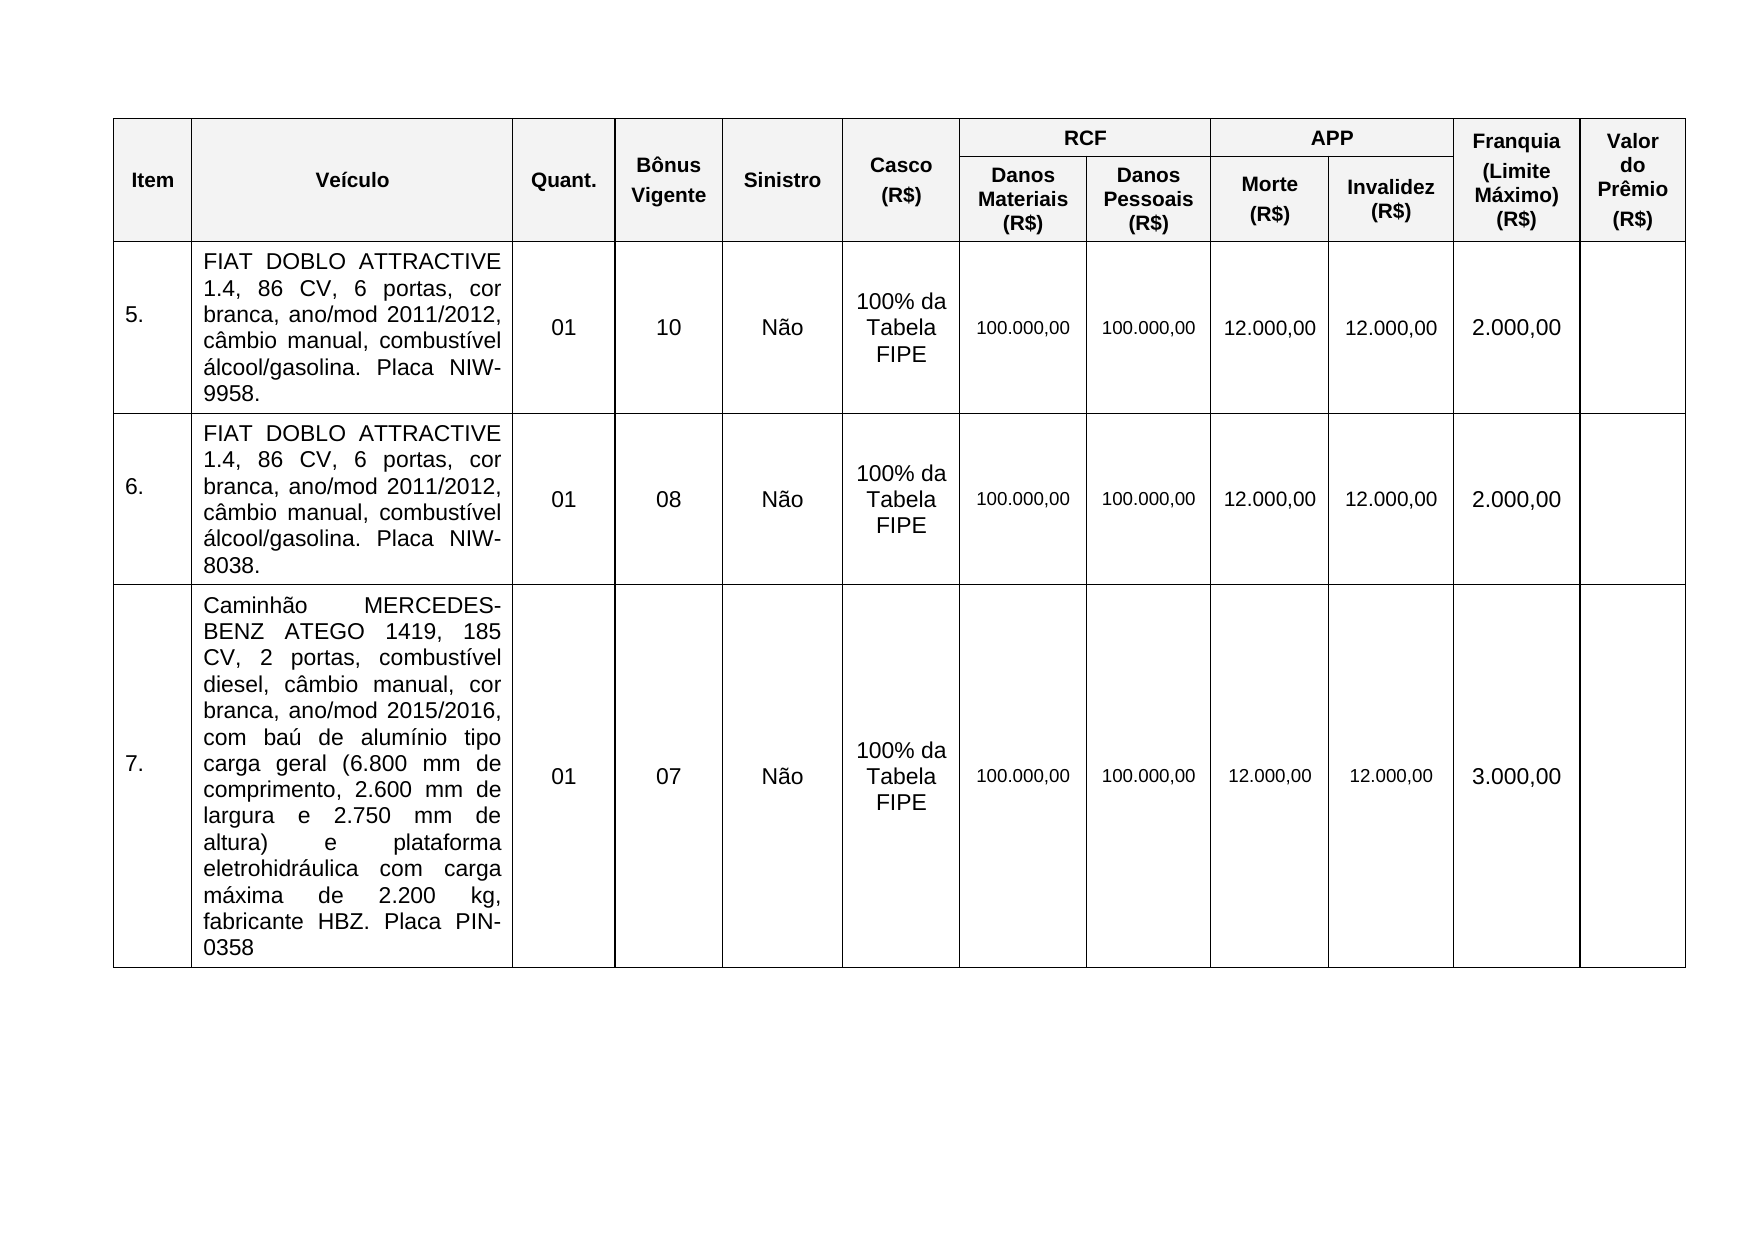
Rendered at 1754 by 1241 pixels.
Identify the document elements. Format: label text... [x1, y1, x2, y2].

table_header Veículo [192, 119, 512, 241]
table_cell 10 [616, 242, 722, 413]
table_cell 2.000,00 [1454, 414, 1579, 584]
table_header RCF [960, 119, 1210, 156]
table_cell [114, 242, 191, 413]
table_cell 12.000,00 [1211, 585, 1328, 967]
table_header Bônus Vigente [616, 119, 722, 241]
table_cell 12.000,00 [1211, 414, 1328, 584]
table_cell 01 [513, 414, 614, 584]
table_cell 01 [513, 585, 614, 967]
table_cell FIAT DOBLO ATTRACTIVE 1.4, 86 CV, 6 portas, cor branca, ano/mod 2011/2012, câmbio manual, combustível álcool/gasolina. Placa NIW-8038. [192, 414, 512, 584]
table_cell Não [723, 414, 842, 584]
table_cell FIAT DOBLO ATTRACTIVE 1.4, 86 CV, 6 portas, cor branca, ano/mod 2011/2012, câmbio manual, combustível álcool/gasolina. Placa NIW-9958. [192, 242, 512, 413]
table_cell Não [723, 585, 842, 967]
table_cell 100% da Tabela FIPE [843, 242, 959, 413]
table_header Sinistro [723, 119, 842, 241]
table_cell 12.000,00 [1329, 414, 1453, 584]
table_cell 100.000,00 [960, 585, 1086, 967]
table_cell 100% da Tabela FIPE [843, 414, 959, 584]
table_cell [1581, 242, 1685, 413]
table_cell Danos Pessoais (R$) [1087, 157, 1210, 241]
table_cell [1581, 585, 1685, 967]
table_cell 100% da Tabela FIPE [843, 585, 959, 967]
table_cell 12.000,00 [1329, 242, 1453, 413]
table_cell Caminhão MERCEDES-BENZ ATEGO 1419, 185 CV, 2 portas, combustível diesel, câmbio manual, cor branca, ano/mod 2015/2016, com baú de alumínio tipo carga geral (6.800 mm de comprimento, 2.600 mm de largura e 2.750 mm de altura) e plataforma eletrohidráulica com carga máxima de 2.200 kg, fabricante HBZ. Placa PIN-0358 [192, 585, 512, 967]
table_cell 2.000,00 [1454, 242, 1579, 413]
table_cell [1581, 414, 1685, 584]
table_header Franquia (Limite Máximo) (R$) [1454, 119, 1579, 241]
table_header APP [1211, 119, 1453, 156]
table_cell Invalidez (R$) [1329, 157, 1453, 241]
table_cell 12.000,00 [1329, 585, 1453, 967]
table_cell 3.000,00 [1454, 585, 1579, 967]
table_header Casco (R$) [843, 119, 959, 241]
table_cell 100.000,00 [960, 242, 1086, 413]
table_cell 07 [616, 585, 722, 967]
table_cell Morte (R$) [1211, 157, 1328, 241]
table_cell 100.000,00 [1087, 585, 1210, 967]
table_cell 100.000,00 [1087, 414, 1210, 584]
table_cell Não [723, 242, 842, 413]
table_cell 12.000,00 [1211, 242, 1328, 413]
table_header Valor do Prêmio (R$) [1581, 119, 1685, 241]
table_cell Danos Materiais (R$) [960, 157, 1086, 241]
table_cell 01 [513, 242, 614, 413]
table_header Item [114, 119, 191, 241]
table_cell [114, 585, 191, 967]
table_header Quant. [513, 119, 614, 241]
table_cell 100.000,00 [960, 414, 1086, 584]
table_cell 08 [616, 414, 722, 584]
table_cell [114, 414, 191, 584]
table_cell 100.000,00 [1087, 242, 1210, 413]
